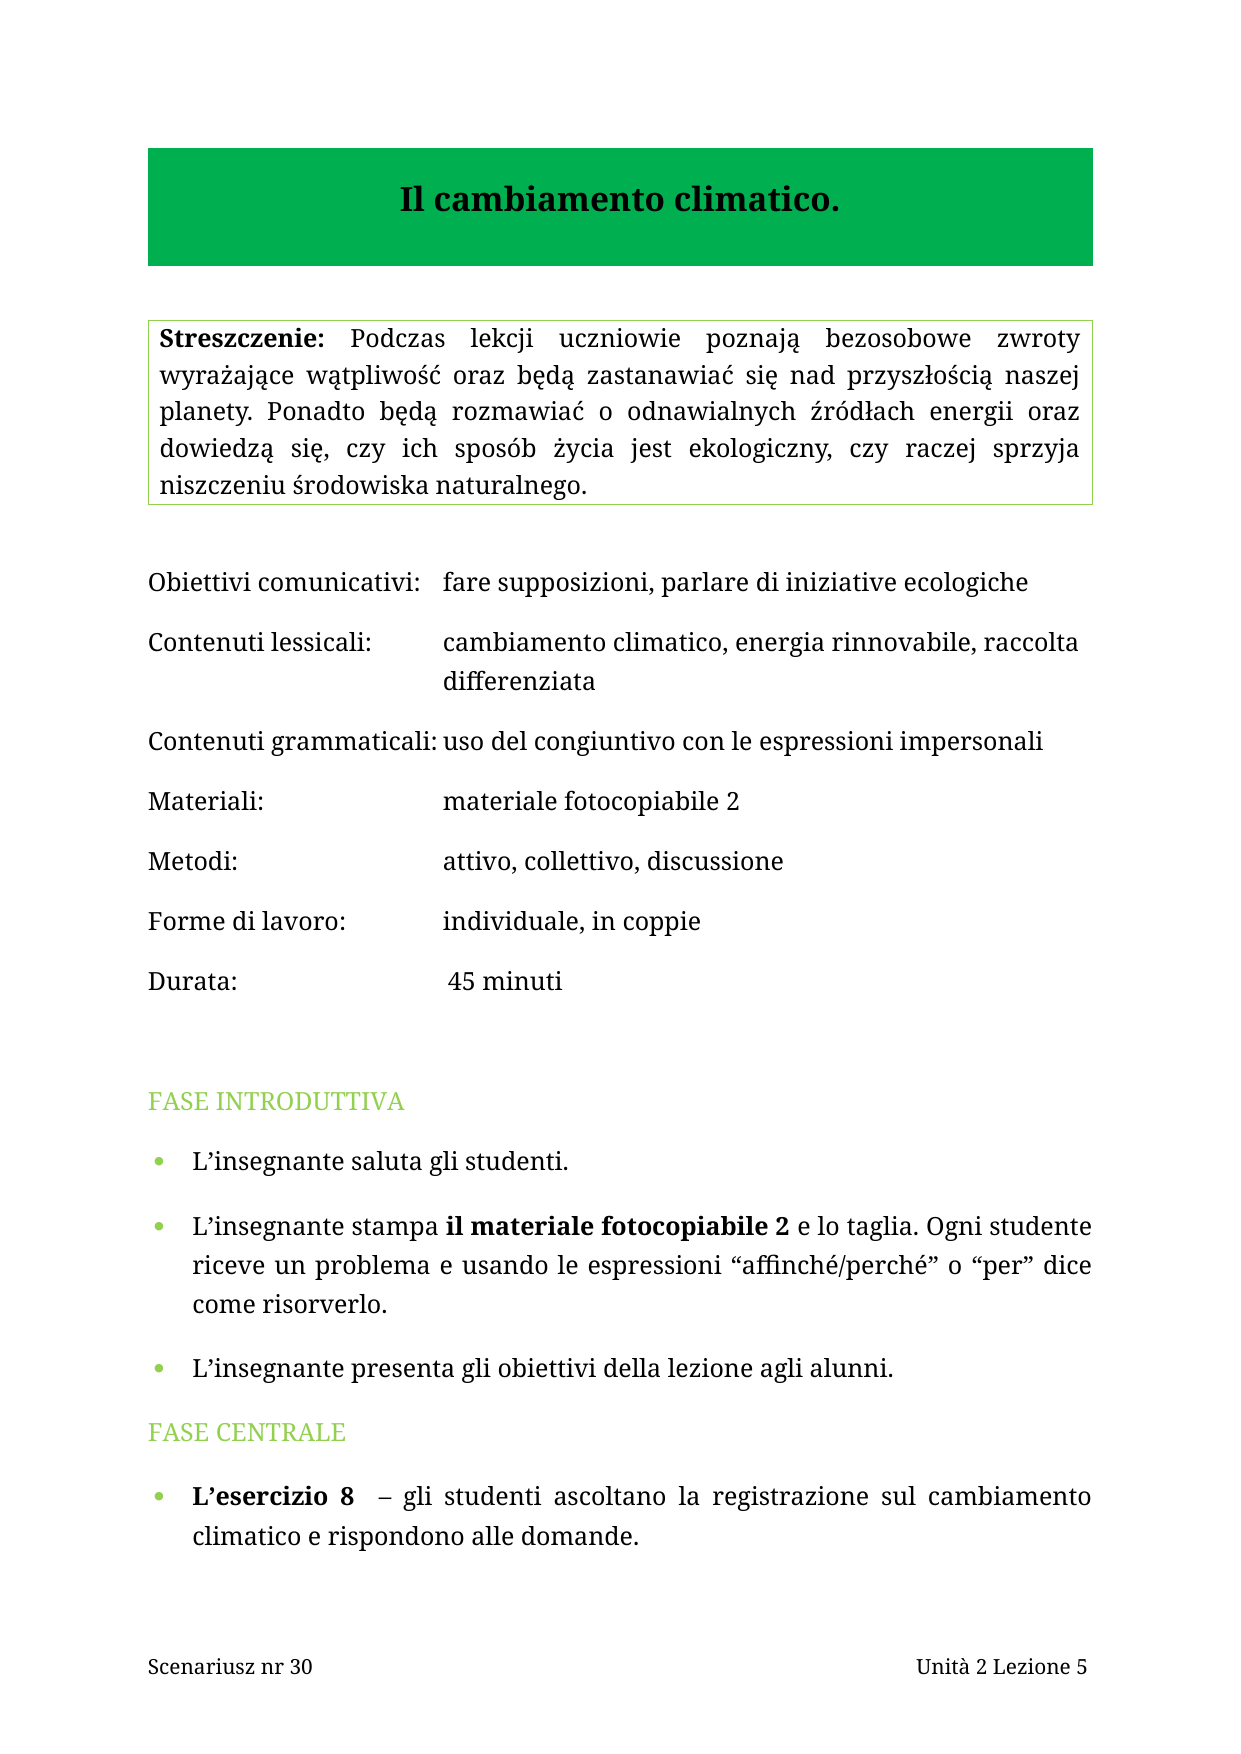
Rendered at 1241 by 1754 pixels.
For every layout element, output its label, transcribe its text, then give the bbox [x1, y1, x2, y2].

text Durata: 45 minuti [148, 964, 1093, 998]
text Obiettivi comunicativi: fare supposizioni, parlare di iniziative ecologiche [148, 565, 1093, 599]
text Contenuti lessicali: cambiamento climatico, energia rinnovabile, raccolta differenziata [148, 625, 1093, 698]
text FASE INTRODUTTIVA [148, 1084, 1093, 1118]
text Materiali: materiale fotocopiabile 2 [148, 784, 1093, 818]
table_header Il cambiamento climatico. [148, 148, 1093, 266]
list L’insegnante presenta gli obiettivi della lezione agli alunni. [154, 1351, 1093, 1385]
text FASE CENTRALE [148, 1415, 1093, 1449]
text Forme di lavoro: individuale, in coppie [148, 904, 1093, 938]
table_header Streszczenie: Podczas lekcji uczniowie poznają bezosobowe zwroty wyrażające wątpliwość oraz będą zastanawiać się nad przyszłością naszej planety. Ponadto będą rozmawiać o odnawialnych źródłach energii oraz dowiedzą się, czy ich sposób życia jest ekologiczny, czy raczej sprzyja niszczeniu środowiska naturalnego. [149, 321, 1092, 504]
list L’esercizio 8 – gli studenti ascoltano la registrazione sul cambiamento climatico e rispondono alle domande. [154, 1479, 1093, 1552]
text Metodi: attivo, collettivo, discussione [148, 844, 1093, 878]
list L’insegnante stampa il materiale fotocopiabile 2 e lo taglia. Ogni studente riceve un problema e usando le espressioni “affinché/perché” o “per” dice come risorverlo. [154, 1208, 1093, 1321]
text Contenuti grammaticali: uso del congiuntivo con le espressioni impersonali [148, 724, 1093, 758]
list L’insegnante saluta gli studenti. [154, 1144, 1093, 1178]
